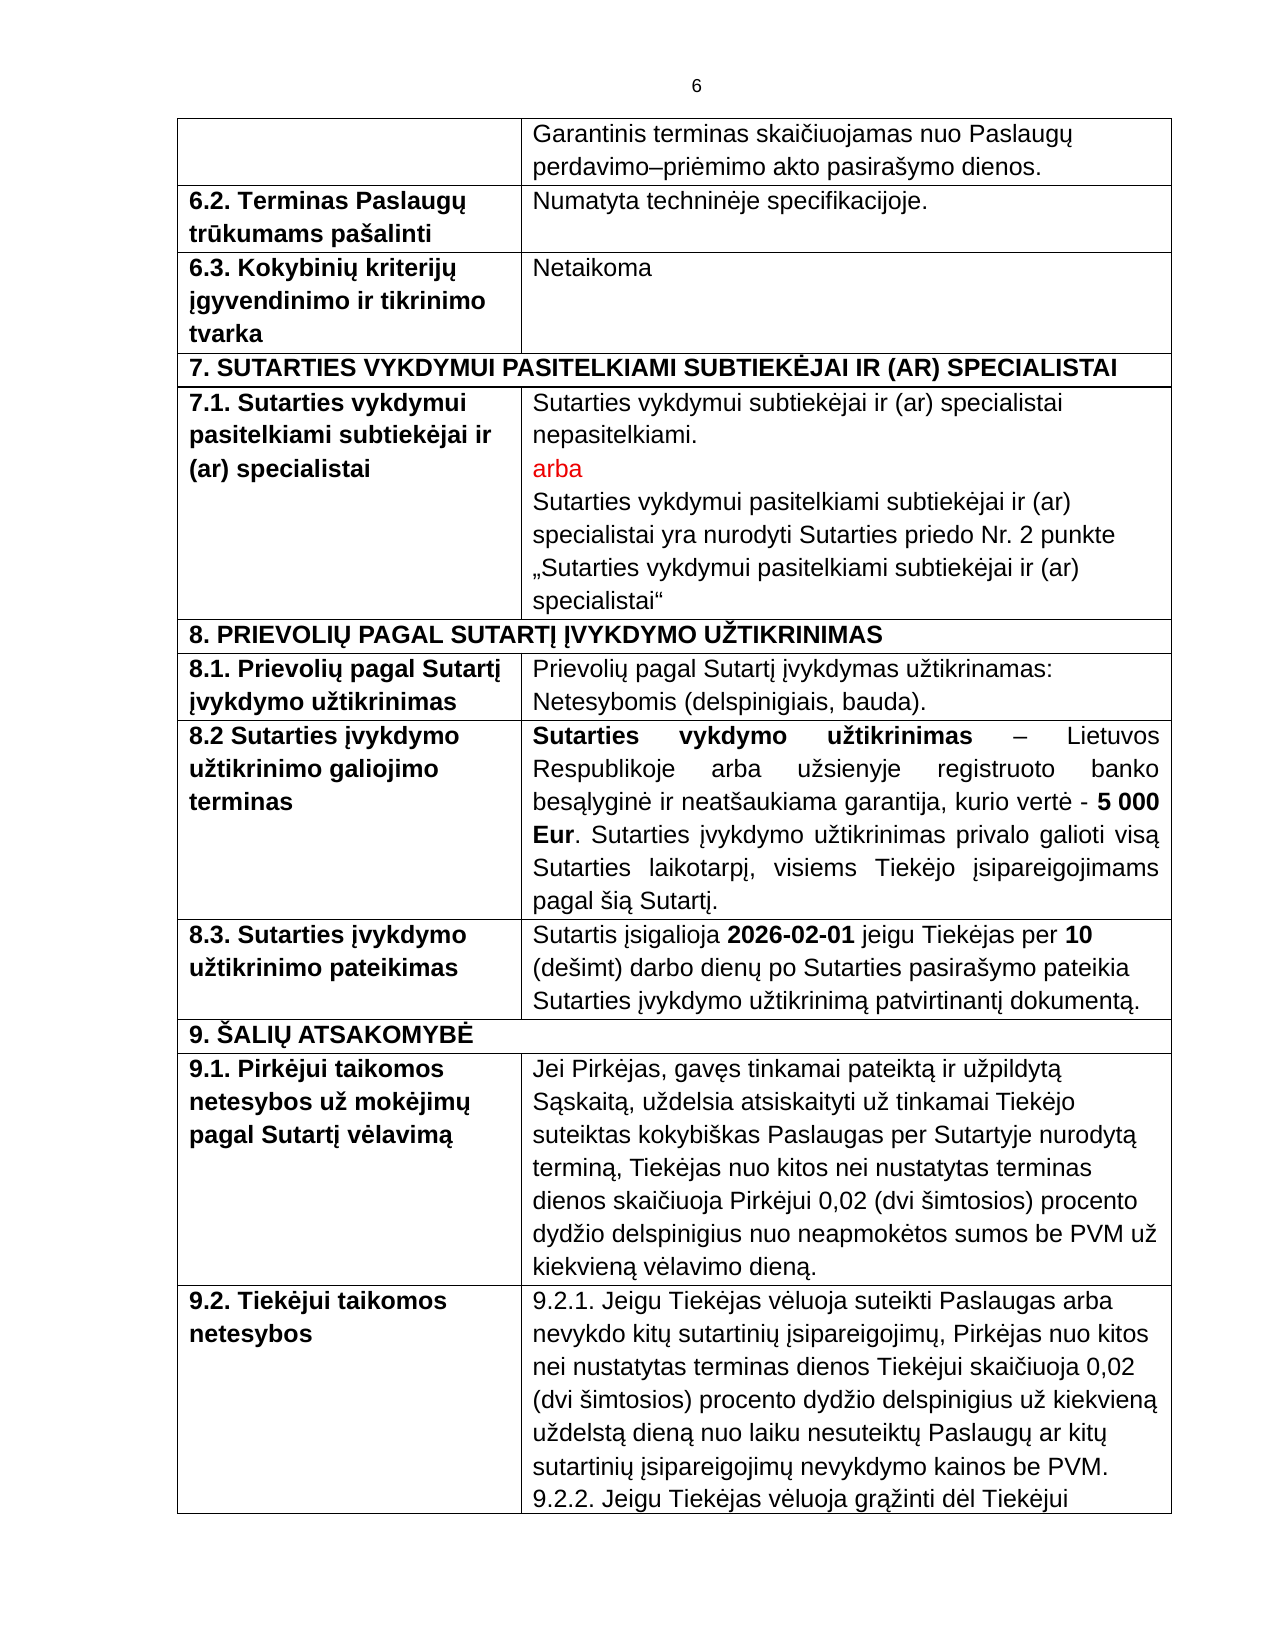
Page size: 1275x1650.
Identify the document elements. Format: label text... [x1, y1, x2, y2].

table_cell Jei Pirkėjas, gavęs tinkamai pateiktą ir užpildytą Sąskaitą, uždelsia atsiskaityti už tinkamai Tiekėjo suteiktas kokybiškas Paslaugas per Sutartyje nurodytą terminą, Tiekėjas nuo kitos nei nustatytas terminas dienos skaičiuoja Pirkėjui 0,02 (dvi šimtosios) procento dydžio delspinigius nuo neapmokėtos sumos be PVM už kiekvieną vėlavimo dieną. [522, 1054, 1171, 1285]
table_cell 9. ŠALIŲ ATSAKOMYBĖ [178, 1020, 1171, 1053]
table_cell Netaikoma [522, 253, 1171, 352]
table_cell 8.1. Prievolių pagal Sutartį įvykdymo užtikrinimas [178, 654, 521, 720]
table_cell 8.2 Sutarties įvykdymo užtikrinimo galiojimo terminas [178, 721, 521, 919]
table_cell 7.1. Sutarties vykdymui pasitelkiami subtiekėjai ir (ar) specialistai [178, 388, 521, 619]
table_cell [522, 1286, 1171, 1513]
table_cell 6.3. Kokybinių kriterijų įgyvendinimo ir tikrinimo tvarka [178, 253, 521, 352]
table_cell Sutarties vykdymui subtiekėjai ir (ar) specialistai nepasitelkiami. arba Sutarties vykdymui pasitelkiami subtiekėjai ir (ar) specialistai yra nurodyti Sutarties priedo Nr. 2 punkte „Sutarties vykdymui pasitelkiami subtiekėjai ir (ar) specialistai“ [522, 388, 1171, 619]
table_cell 7. SUTARTIES VYKDYMUI PASITELKIAMI SUBTIEKĖJAI IR (AR) SPECIALISTAI [178, 354, 1171, 386]
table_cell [178, 119, 521, 185]
table_cell 8. PRIEVOLIŲ PAGAL SUTARTĮ ĮVYKDYMO UŽTIKRINIMAS [178, 620, 1171, 653]
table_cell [178, 1286, 521, 1513]
table_cell Sutartis įsigalioja 2026-02-01 jeigu Tiekėjas per 10 (dešimt) darbo dienų po Sutarties pasirašymo pateikia Sutarties įvykdymo užtikrinimą patvirtinantį dokumentą. [522, 920, 1171, 1019]
table_cell 6.2. Terminas Paslaugų trūkumams pašalinti [178, 186, 521, 252]
table_cell Prievolių pagal Sutartį įvykdymas užtikrinamas: Netesybomis (delspinigiais, bauda). [522, 654, 1171, 720]
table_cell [522, 119, 1171, 185]
table_cell 8.3. Sutarties įvykdymo užtikrinimo pateikimas [178, 920, 521, 1019]
table_cell Numatyta techninėje specifikacijoje. [522, 186, 1171, 252]
table_cell Sutarties vykdymo užtikrinimas – Lietuvos Respublikoje arba užsienyje registruoto banko besąlyginė ir neatšaukiama garantija, kurio vertė - 5 000 Eur. Sutarties įvykdymo užtikrinimas privalo galioti visą Sutarties laikotarpį, visiems Tiekėjo įsipareigojimams pagal šią Sutartį. [522, 721, 1171, 919]
table_cell 9.1. Pirkėjui taikomos netesybos už mokėjimų pagal Sutartį vėlavimą [178, 1054, 521, 1285]
